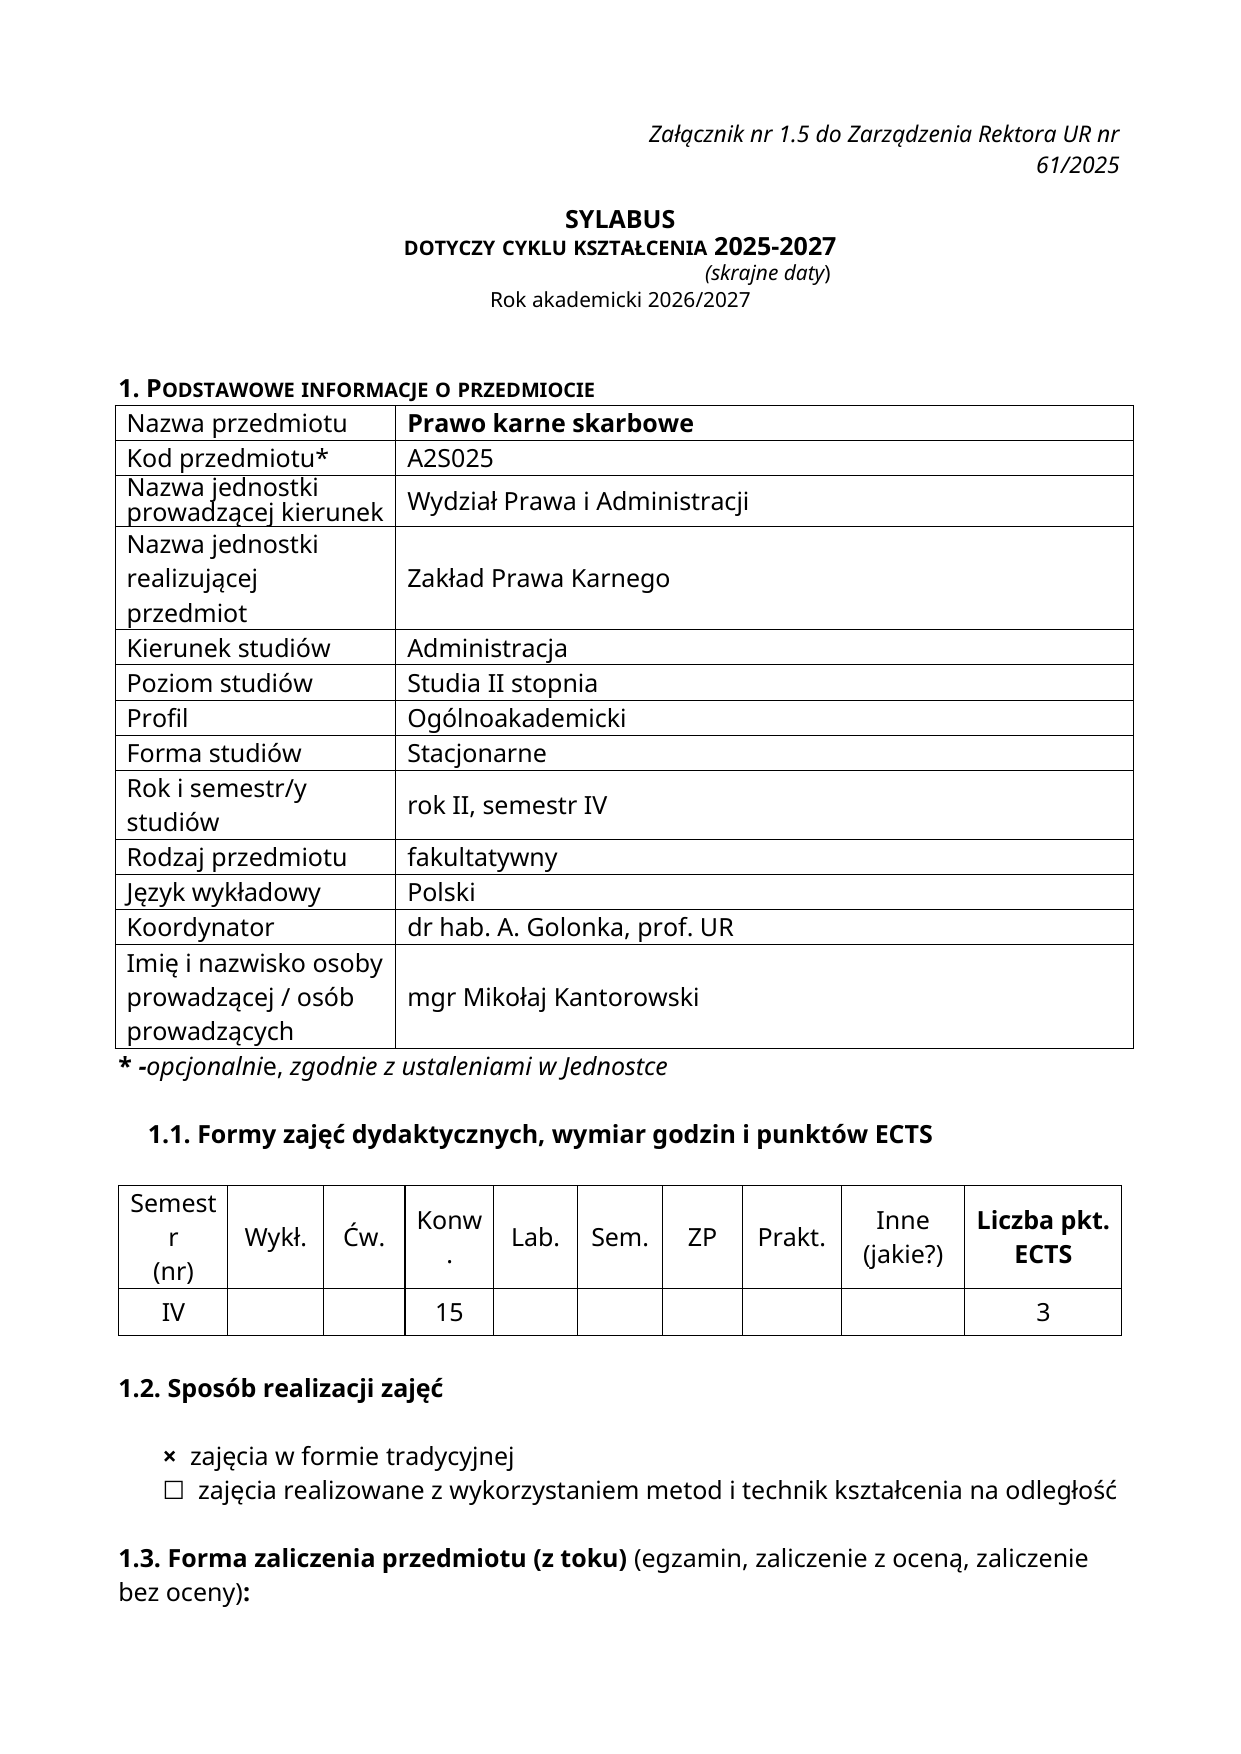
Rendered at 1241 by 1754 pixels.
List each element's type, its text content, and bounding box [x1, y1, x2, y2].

text 1.1. Formy zajęć dydaktycznych, wymiar godzin i punktów ECTS [148, 1117, 1122, 1151]
table_cell 3 [965, 1289, 1121, 1335]
table_cell Nazwa jednostki prowadzącej kierunek [116, 476, 395, 526]
text ☐ zajęcia realizowane z wykorzystaniem metod i technik kształcenia na odległość [162, 1472, 1122, 1506]
table_cell [494, 1289, 577, 1335]
table_cell fakultatywny [396, 840, 1133, 874]
table_cell [663, 1289, 742, 1335]
table_cell mgr Mikołaj Kantorowski [396, 945, 1133, 1047]
table_cell Polski [396, 875, 1133, 909]
table_cell Zakład Prawa Karnego [396, 527, 1133, 629]
table_cell [228, 1289, 323, 1335]
table_cell IV [119, 1289, 227, 1335]
table_cell Wydział Prawa i Administracji [396, 476, 1133, 526]
table_cell Studia II stopnia [396, 665, 1133, 699]
table_cell rok II, semestr IV [396, 771, 1133, 839]
table_cell Administracja [396, 630, 1133, 664]
table_cell 15 [406, 1289, 493, 1335]
table_cell Rodzaj przedmiotu [116, 840, 395, 874]
table_header Wykł. [228, 1186, 323, 1288]
text Rok akademicki 2026/2027 [118, 286, 1122, 314]
text 1. Podstawowe informacje o przedmiocie [118, 371, 1122, 405]
text 1.3. Forma zaliczenia przedmiotu (z toku) (egzamin, zaliczenie z oceną, zaliczenie bez oceny): [118, 1541, 1122, 1609]
table_cell A2S025 [396, 441, 1133, 475]
table_cell Nazwa jednostki realizującej przedmiot [116, 527, 395, 629]
table_header Konw. [406, 1186, 493, 1288]
table_header ZP [663, 1186, 742, 1288]
table_cell Poziom studiów [116, 665, 395, 699]
table_cell Język wykładowy [116, 875, 395, 909]
text Załącznik nr 1.5 do Zarządzenia Rektora UR nr 61/2025 [118, 118, 1122, 181]
table_cell Forma studiów [116, 736, 395, 770]
table_header Sem. [578, 1186, 662, 1288]
table_cell dr hab. A. Golonka, prof. UR [396, 910, 1133, 944]
table_cell [743, 1289, 841, 1335]
table_header Prawo karne skarbowe [396, 406, 1133, 440]
text SYLABUS [118, 201, 1122, 236]
table_cell [842, 1289, 964, 1335]
table_cell Kierunek studiów [116, 630, 395, 664]
table_cell Profil [116, 701, 395, 734]
text (skrajne daty) [339, 261, 1122, 286]
table_cell Rok i semestr/y studiów [116, 771, 395, 839]
table_header Nazwa przedmiotu [116, 406, 395, 440]
table_header Lab. [494, 1186, 577, 1288]
table_cell [324, 1289, 404, 1335]
table_header Prakt. [743, 1186, 841, 1288]
table_cell Koordynator [116, 910, 395, 944]
table_cell Imię i nazwisko osoby prowadzącej / osób prowadzących [116, 945, 395, 1047]
table_cell Stacjonarne [396, 736, 1133, 770]
table_cell Kod przedmiotu* [116, 441, 395, 475]
text * -opcjonalnie, zgodnie z ustaleniami w Jednostce [118, 1049, 1122, 1082]
text 1.2. Sposób realizacji zajęć [118, 1370, 1122, 1404]
text dotyczy cyklu kształcenia 2025-2027 [118, 236, 1122, 261]
text × zajęcia w formie tradycyjnej [162, 1438, 1122, 1472]
table_header Ćw. [324, 1186, 404, 1288]
table_cell [578, 1289, 662, 1335]
table_header Inne (jakie?) [842, 1186, 964, 1288]
table_header Liczba pkt. ECTS [965, 1186, 1121, 1288]
table_header Semestr (nr) [119, 1186, 227, 1288]
table_cell Ogólnoakademicki [396, 701, 1133, 734]
